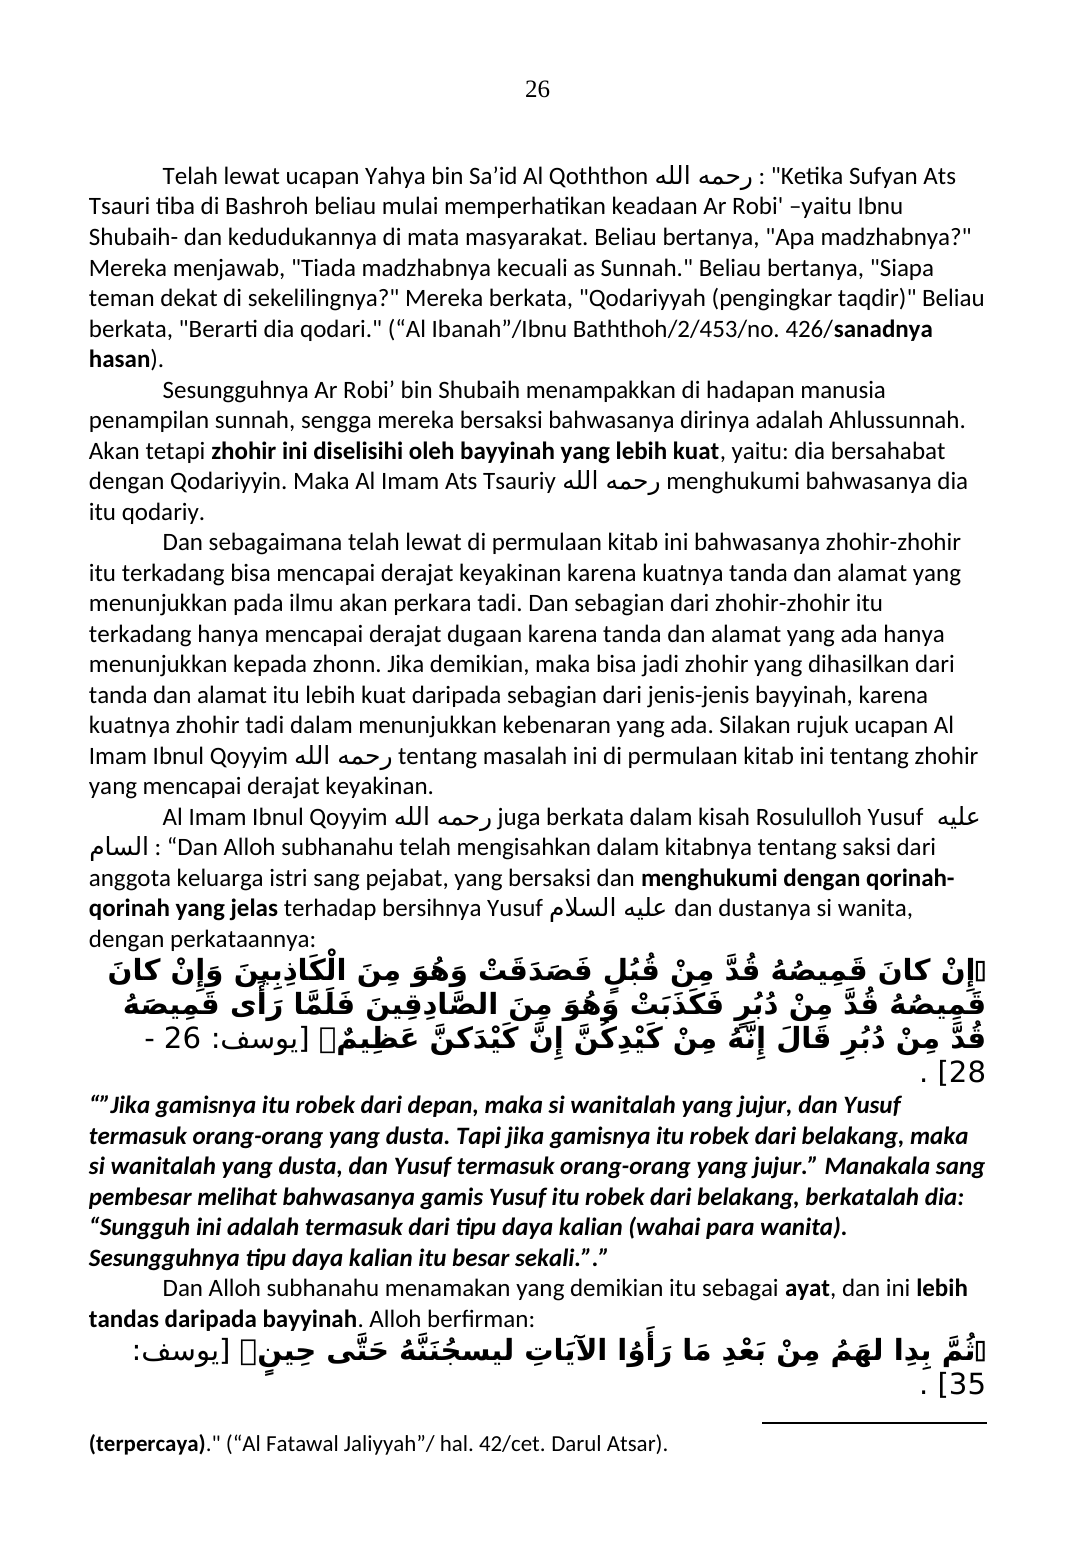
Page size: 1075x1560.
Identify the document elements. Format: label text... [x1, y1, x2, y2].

text إِنْ كانَ قَمِيصُهُ قُدَّ مِنْ قُبُلٍ فَصَدَقَتْ وَهُوَ مِنَ الْكَاذِبِينَ وَإِنْ كانَ قَمِيصُهُ قُدَّ مِنْ دُبُرٍ فَكَذَبَتْ وَهُوَ مِنَ الصَّادِقِينَ فَلَمَّا رَأَى قَمِيصَهُ قُدَّ مِنْ دُبُرِ قَالَ إِنَّهُ مِنْ كَيْدِكُنَّ إِنَّ كَيْدَكنَّ عَظِيمٌ [يوسف: 26 - 28] . [89, 954, 986, 1089]
text Telah lewat ucapan Yahya bin Sa’id Al Qoththon رحمه الله : "Ketika Sufyan Ats Tsauri tiba di Bashroh beliau mulai memperhatikan keadaan Ar Robi' –yaitu Ibnu Shubaih- dan kedudukannya di mata masyarakat. Beliau bertanya, "Apa madzhabnya?" Mereka menjawab, "Tiada madzhabnya kecuali as Sunnah." Beliau bertanya, "Siapa teman dekat di sekelilingnya?" Mereka berkata, "Qodariyyah (pengingkar taqdir)" Beliau berkata, "Berarti dia qodari." (“Al Ibanah”/Ibnu Baththoh/2/453/no. 426/sanadnya hasan). [89, 160, 986, 374]
text Al Imam Ibnul Qoyyim رحمه الله juga berkata dalam kisah Rosululloh Yusuf عليه السام : “Dan Alloh subhanahu telah mengisahkan dalam kitabnya tentang saksi dari anggota keluarga istri sang pejabat, yang bersaksi dan menghukumi dengan qorinah-qorinah yang jelas terhadap bersihnya Yusuf عليه السلام dan dustanya si wanita, dengan perkataannya: [89, 801, 986, 954]
text Dan sebagaimana telah lewat di permulaan kitab ini bahwasanya zhohir-zhohir itu terkadang bisa mencapai derajat keyakinan karena kuatnya tanda dan alamat yang menunjukkan pada ilmu akan perkara tadi. Dan sebagian dari zhohir-zhohir itu terkadang hanya mencapai derajat dugaan karena tanda dan alamat yang ada hanya menunjukkan kepada zhonn. Jika demikian, maka bisa jadi zhohir yang dihasilkan dari tanda dan alamat itu lebih kuat daripada sebagian dari jenis-jenis bayyinah, karena kuatnya zhohir tadi dalam menunjukkan kebenaran yang ada. Silakan rujuk ucapan Al Imam Ibnul Qoyyim رحمه الله tentang masalah ini di permulaan kitab ini tentang zhohir yang mencapai derajat keyakinan. [89, 526, 986, 801]
text ثُمَّ بِدِا لهَمُ مِنْ بَعْدِ مَا رَأَوُا الآيَاتِ ليسجُنَنَّهُ حَتَّى حِينٍ [يوسف: 35] . [89, 1334, 986, 1402]
text Sesungguhnya Ar Robi’ bin Shubaih menampakkan di hadapan manusia penampilan sunnah, sengga mereka bersaksi bahwasanya dirinya adalah Ahlussunnah. Akan tetapi zhohir ini diselisihi oleh bayyinah yang lebih kuat, yaitu: dia bersahabat dengan Qodariyyin. Maka Al Imam Ats Tsauriy رحمه الله menghukumi bahwasanya dia itu qodariy. [89, 374, 986, 526]
text “”Jika gamisnya itu robek dari depan, maka si wanitalah yang jujur, dan Yusuf termasuk orang-orang yang dusta. Tapi jika gamisnya itu robek dari belakang, maka si wanitalah yang dusta, dan Yusuf termasuk orang-orang yang jujur.” Manakala sang pembesar melihat bahwasanya gamis Yusuf itu robek dari belakang, berkatalah dia: “Sungguh ini adalah termasuk dari tipu daya kalian (wahai para wanita). Sesungguhnya tipu daya kalian itu besar sekali.”.” [89, 1089, 986, 1273]
text Dan Alloh subhanahu menamakan yang demikian itu sebagai ayat, dan ini lebih tandas daripada bayyinah. Alloh berfirman: [89, 1273, 986, 1334]
